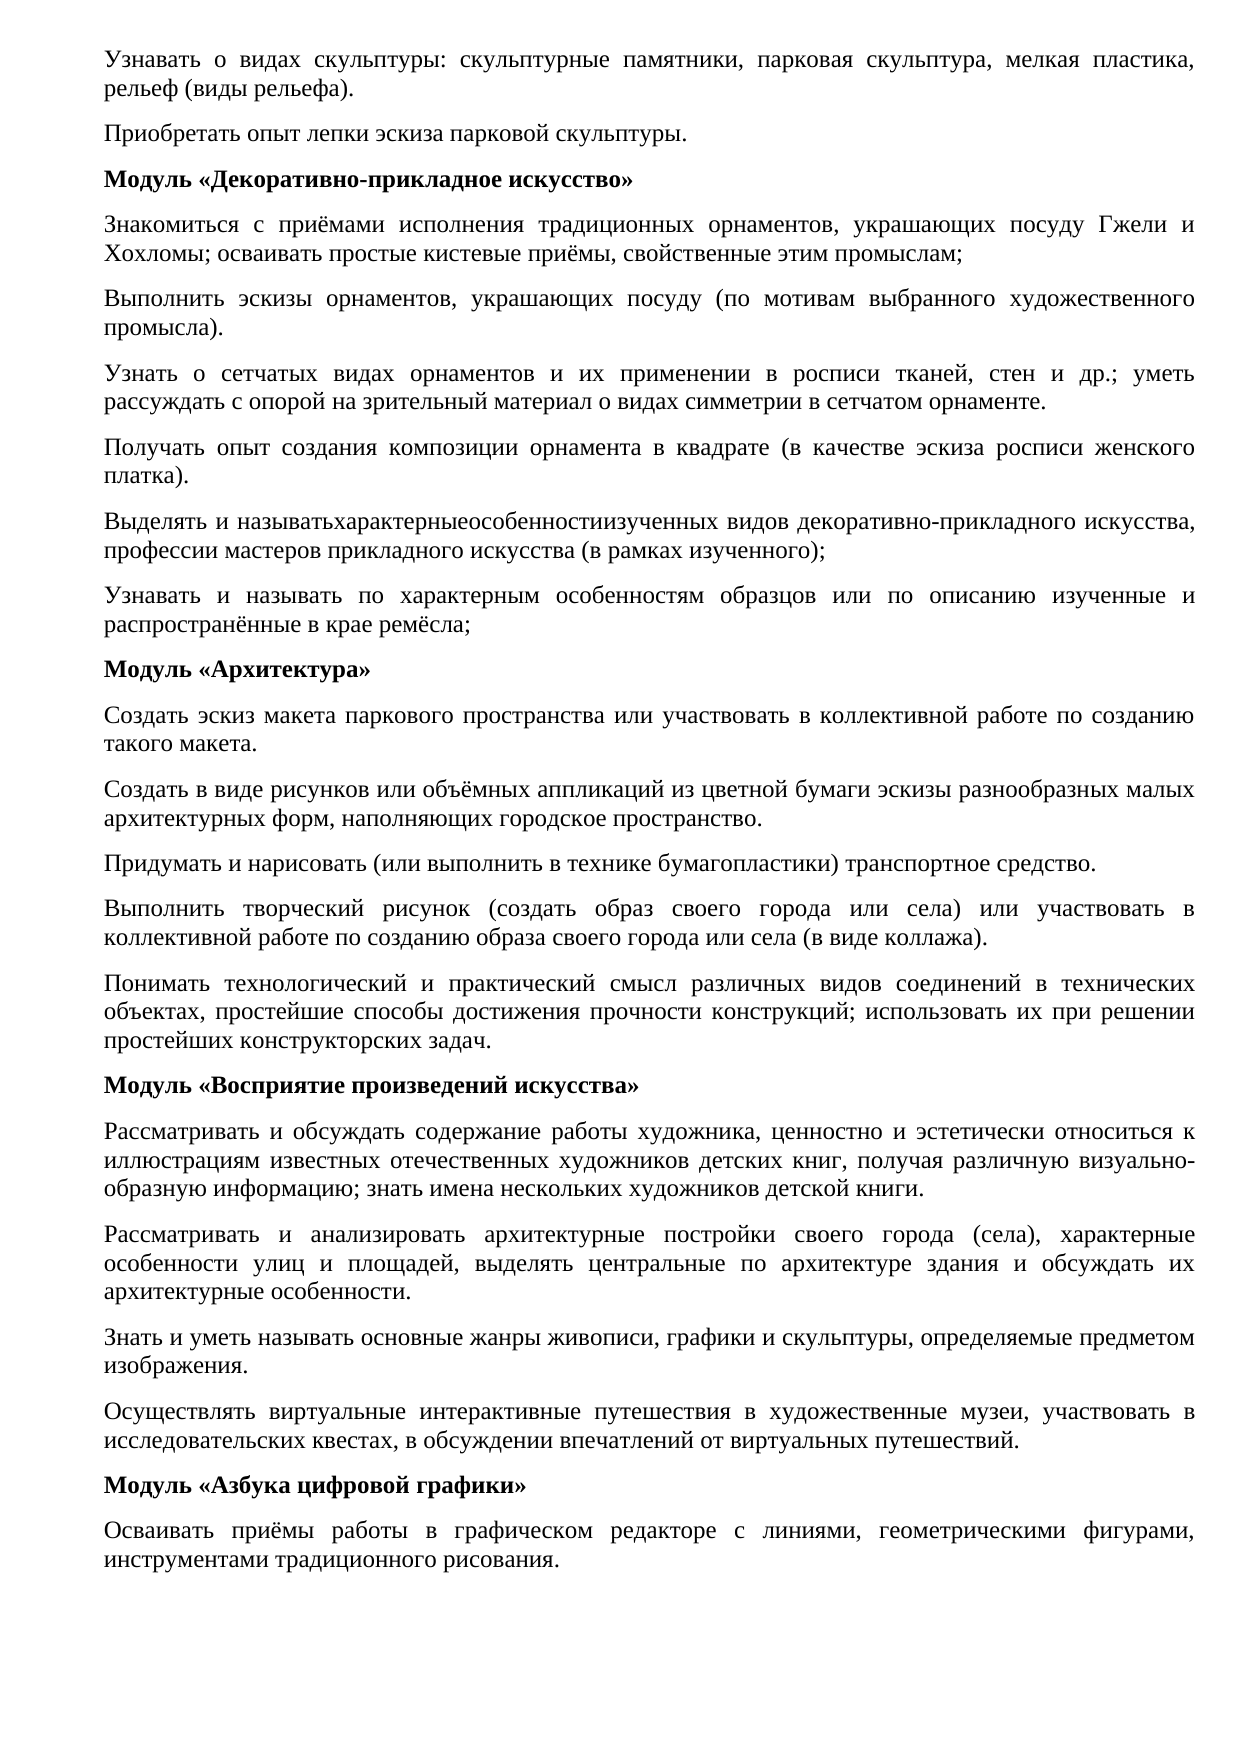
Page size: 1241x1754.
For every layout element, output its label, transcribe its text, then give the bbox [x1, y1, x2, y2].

text Модуль «Декоративно-прикладное искусство» [103, 164, 1196, 193]
text Придумать и нарисовать (или выполнить в технике бумагопластики) транспортное средство. [103, 848, 1196, 877]
text Создать эскиз макета паркового пространства или участвовать в коллективной работе по созданию такого макета. [103, 700, 1196, 757]
text Знакомиться с приёмами исполнения традиционных орнаментов, украшающих посуду Гжели и Хохломы; осваивать простые кистевые приёмы, свойственные этим промыслам; [103, 209, 1196, 267]
text Модуль «Восприятие произведений искусства» [103, 1071, 1196, 1099]
text Понимать технологический и практический смысл различных видов соединений в технических объектах, простейшие способы достижения прочности конструкций; использовать их при решении простейших конструкторских задач. [103, 968, 1196, 1054]
text Осваивать приёмы работы в графическом редакторе с линиями, геометрическими фигурами, инструментами традиционного рисования. [103, 1516, 1196, 1573]
text Выполнить эскизы орнаментов, украшающих посуду (по мотивам выбранного художественного промысла). [103, 283, 1196, 341]
text Получать опыт создания композиции орнамента в квадрате (в качестве эскиза росписи женского платка). [103, 432, 1196, 489]
text Узнавать о видах скульптуры: скульптурные памятники, парковая скульптура, мелкая пластика, рельеф (виды рельефа). [103, 44, 1196, 102]
text Создать в виде рисунков или объёмных аппликаций из цветной бумаги эскизы разнообразных малых архитектурных форм, наполняющих городское пространство. [103, 774, 1196, 831]
text Выделять и называтьхарактерныеособенностиизученных видов декоративно-прикладного искусства, профессии мастеров прикладного искусства (в рамках изученного); [103, 506, 1196, 563]
text Модуль «Азбука цифровой графики» [103, 1470, 1196, 1499]
text Осуществлять виртуальные интерактивные путешествия в художественные музеи, участвовать в исследовательских квестах, в обсуждении впечатлений от виртуальных путешествий. [103, 1396, 1196, 1453]
text Узнать о сетчатых видах орнаментов и их применении в росписи тканей, стен и др.; уметь рассуждать с опорой на зрительный материал о видах симметрии в сетчатом орнаменте. [103, 358, 1196, 415]
text Модуль «Архитектура» [103, 654, 1196, 683]
text Выполнить творческий рисунок (создать образ своего города или села) или участвовать в коллективной работе по созданию образа своего города или села (в виде коллажа). [103, 893, 1196, 951]
text Узнавать и называть по характерным особенностям образцов или по описанию изученные и распространённые в крае ремёсла; [103, 580, 1196, 638]
text Приобретать опыт лепки эскиза парковой скульптуры. [103, 118, 1196, 147]
text Знать и уметь называть основные жанры живописи, графики и скульптуры, определяемые предметом изображения. [103, 1322, 1196, 1379]
text Рассматривать и обсуждать содержание работы художника, ценностно и эстетически относиться к иллюстрациям известных отечественных художников детских книг, получая различную визуально-образную информацию; знать имена нескольких художников детской книги. [103, 1116, 1196, 1202]
text Рассматривать и анализировать архитектурные постройки своего города (села), характерные особенности улиц и площадей, выделять центральные по архитектуре здания и обсуждать их архитектурные особенности. [103, 1219, 1196, 1305]
